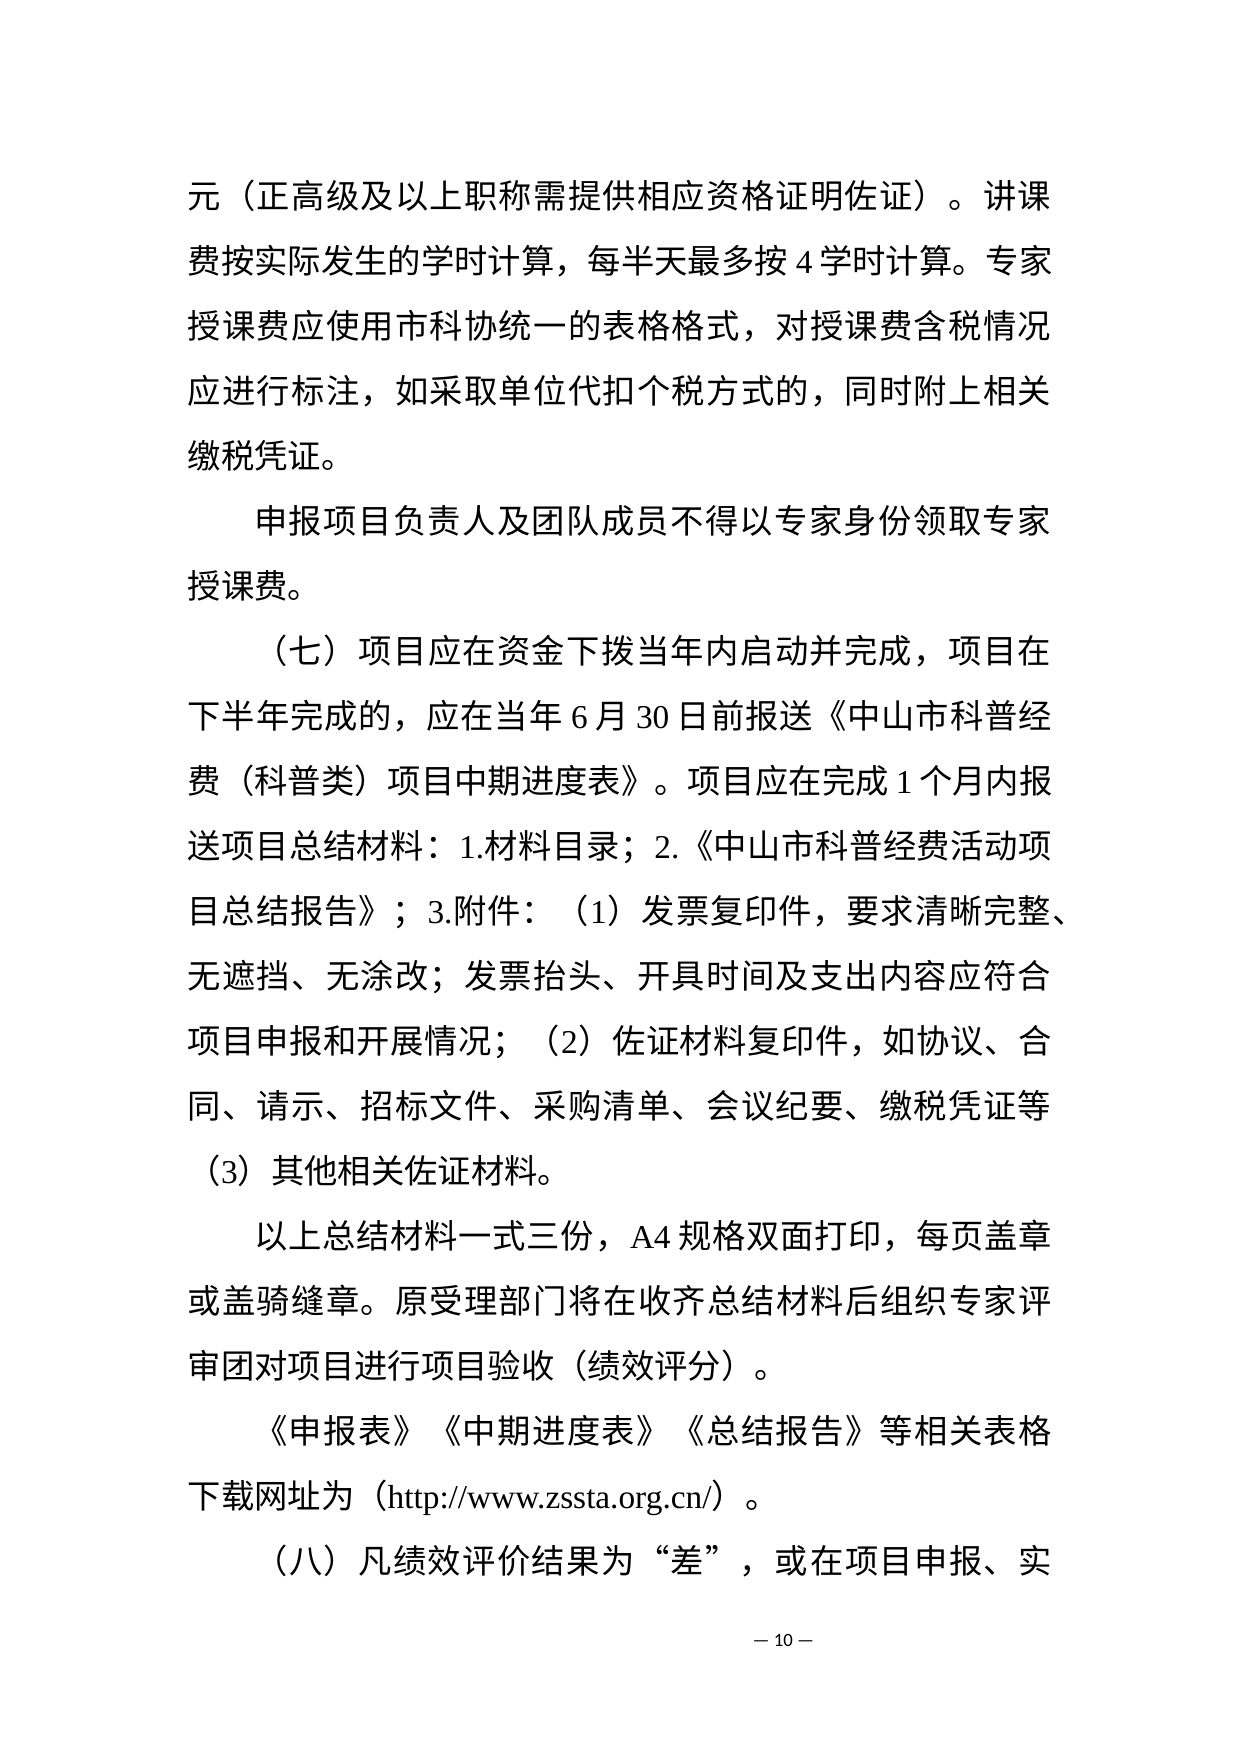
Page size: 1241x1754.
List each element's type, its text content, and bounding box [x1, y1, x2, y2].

list 申报项目负责人及团队成员不得以专家身份领取专家授课费。 [187, 487, 1053, 617]
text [187, 1527, 1053, 1592]
text 《申报表》《中期进度表》《总结报告》等相关表格下载网址为（http://www.zssta.org.cn/）。 [187, 1397, 1053, 1527]
text （七）项目应在资金下拨当年内启动并完成，项目在下半年完成的，应在当年6月30日前报送《中山市科普经费（科普类）项目中期进度表》。项目应在完成1个月内报送项目总结材料：1.材料目录；2.《中山市科普经费活动项目总结报告》；3.附件：（1）发票复印件，要求清晰完整、无遮挡、无涂改；发票抬头、开具时间及支出内容应符合项目申报和开展情况；（2）佐证材料复印件，如协议、合同、请示、招标文件、采购清单、会议纪要、缴税凭证等；（3）其他相关佐证材料。 [187, 617, 1053, 1202]
text 以上总结材料一式三份，A4规格双面打印，每页盖章或盖骑缝章。原受理部门将在收齐总结材料后组织专家评审团对项目进行项目验收（绩效评分）。 [187, 1202, 1053, 1397]
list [187, 162, 1053, 487]
